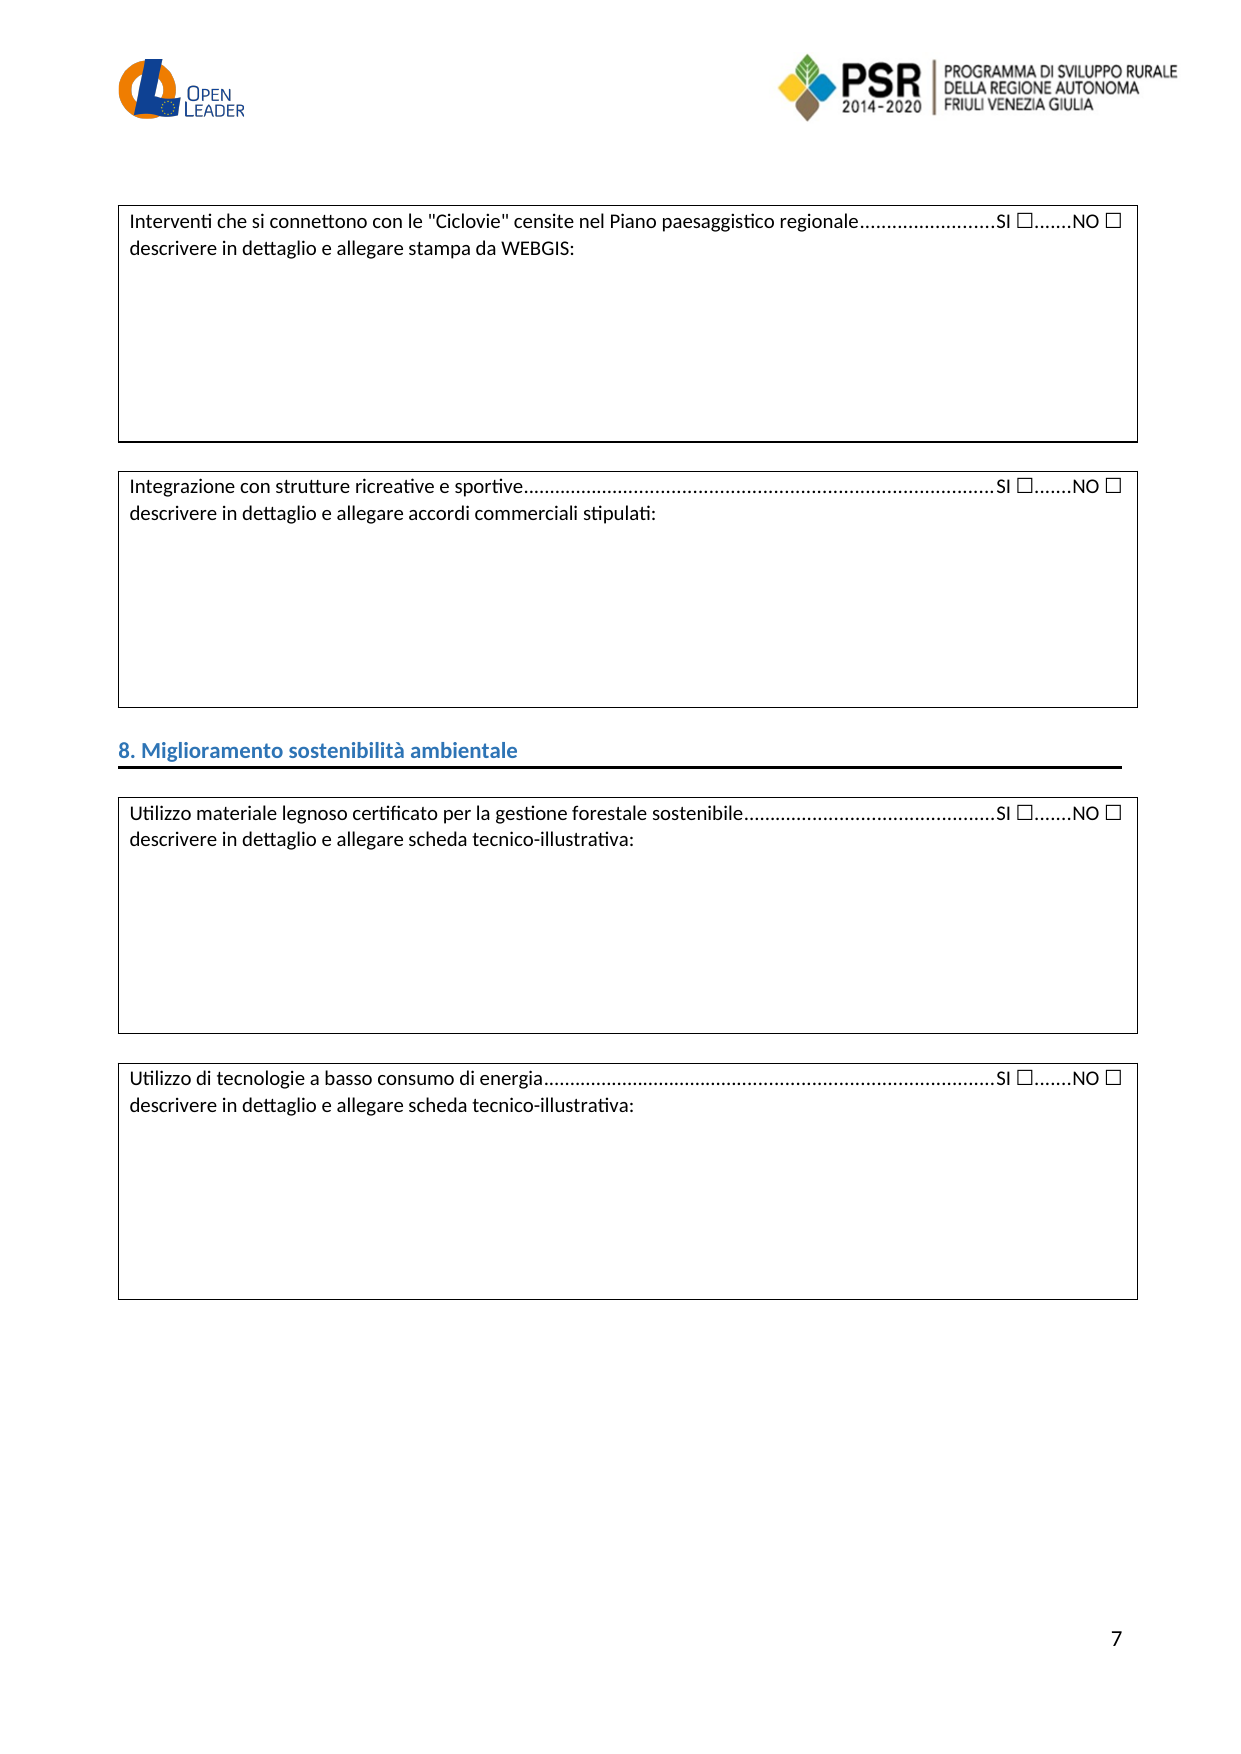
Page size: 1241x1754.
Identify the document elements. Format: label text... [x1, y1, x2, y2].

picture [118, 59, 245, 119]
table_header Integrazione con strutture ricreative e sportive SI NO descrivere in dettaglio e allegare accordi commerciali stipulati: [119, 472, 1137, 707]
table_header Utilizzo materiale legnoso certificato per la gestione forestale sostenibile SI NO descrivere in dettaglio e allegare scheda tecnico-illustrativa: [119, 798, 1137, 1033]
table_header Utilizzo di tecnologie a basso consumo di energia SI NO descrivere in dettaglio e allegare scheda tecnico-illustrativa: [119, 1064, 1137, 1299]
text 8. Miglioramento sostenibilità ambientale [118, 736, 1122, 766]
table_header Interventi che si connettono con le "Ciclovie" censite nel Piano paesaggistico regionale SI NO descrivere in dettaglio e allegare stampa da WEBGIS: [119, 206, 1137, 441]
picture [768, 52, 1181, 124]
